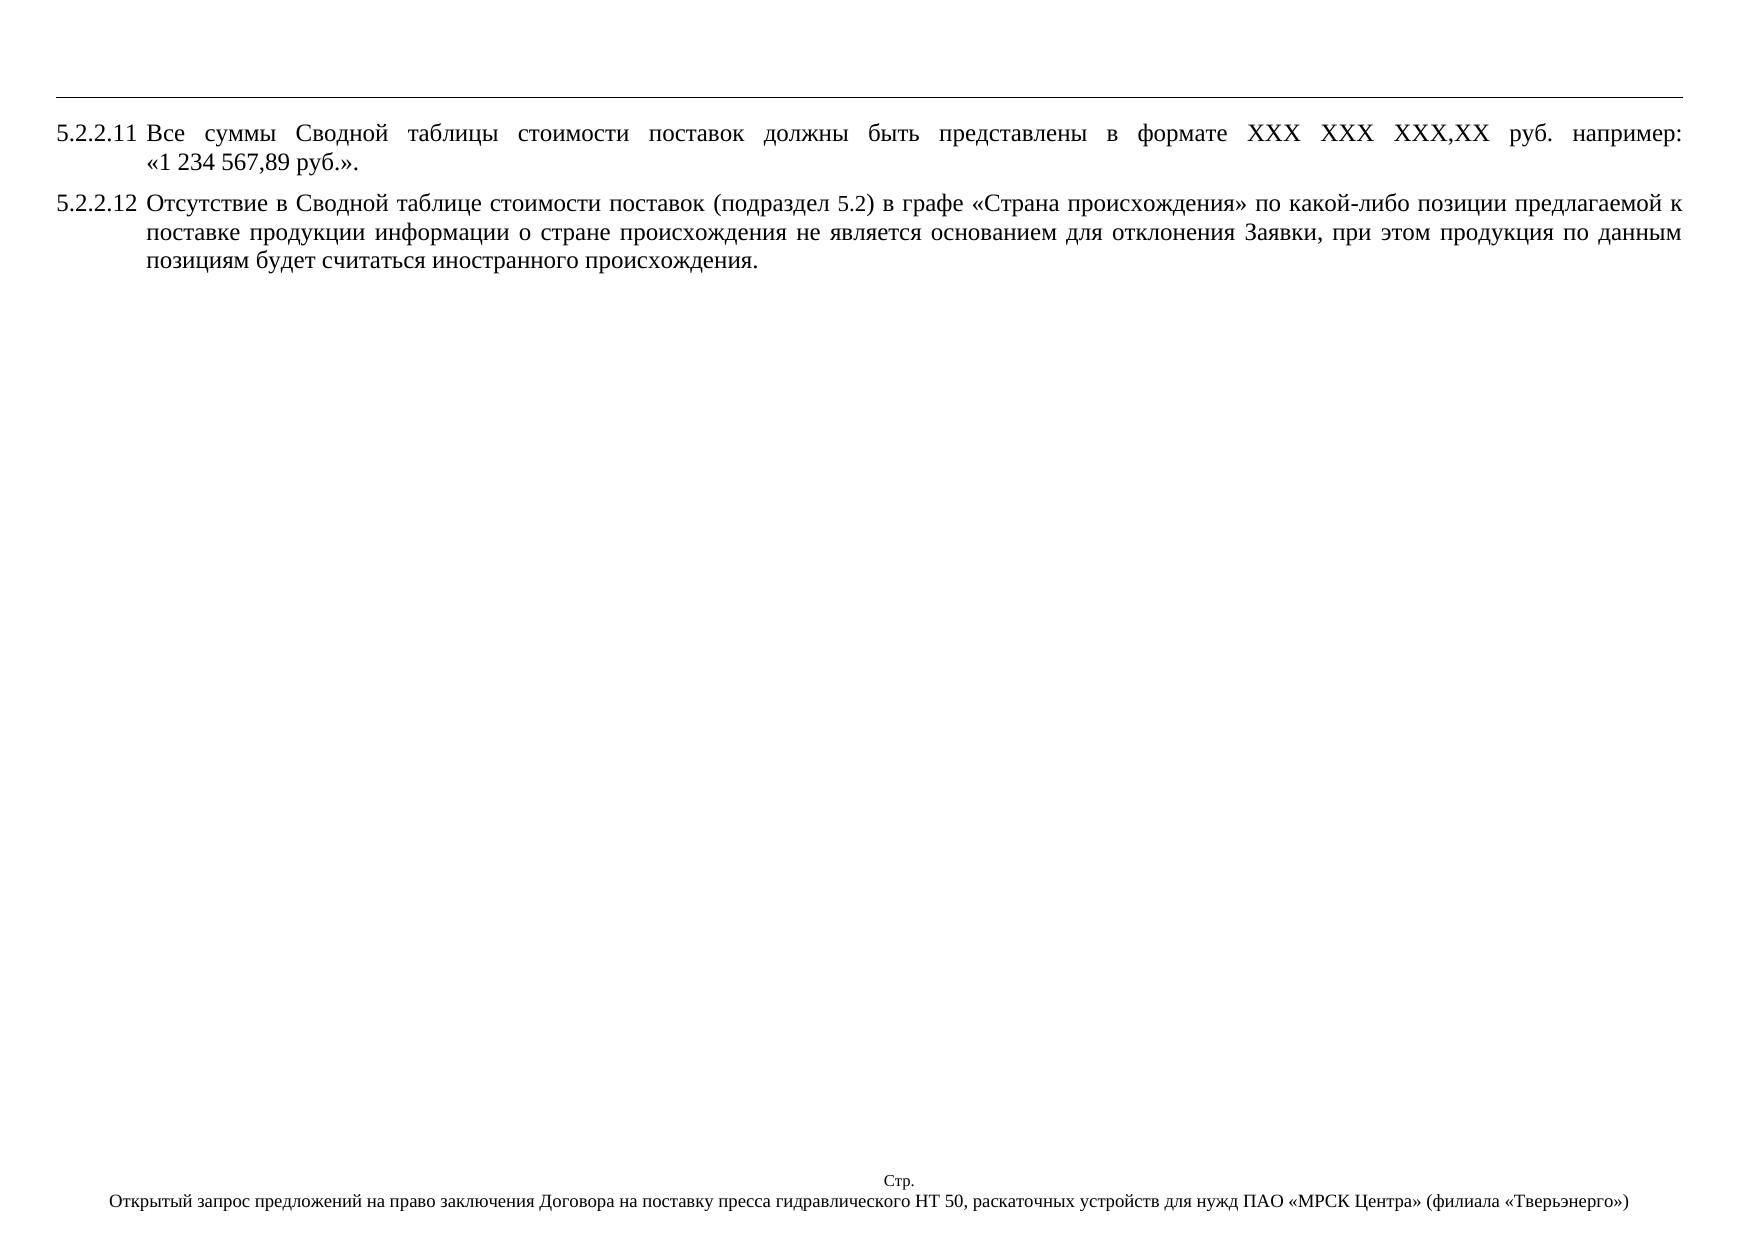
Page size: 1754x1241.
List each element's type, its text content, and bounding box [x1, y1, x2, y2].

list Все суммы Сводной таблицы стоимости поставок должны быть представлены в формате XXX XXX XXX,XX руб. например: «1 234 567,89 руб.». [56, 118, 1683, 176]
list Отсутствие в Сводной таблице стоимости поставок (подраздел 5.2) в графе «Страна происхождения» по какой-либо позиции предлагаемой к поставке продукции информации о стране происхождения не является основанием для отклонения Заявки, при этом продукция по данным позициям будет считаться иностранного происхождения. [56, 188, 1683, 274]
